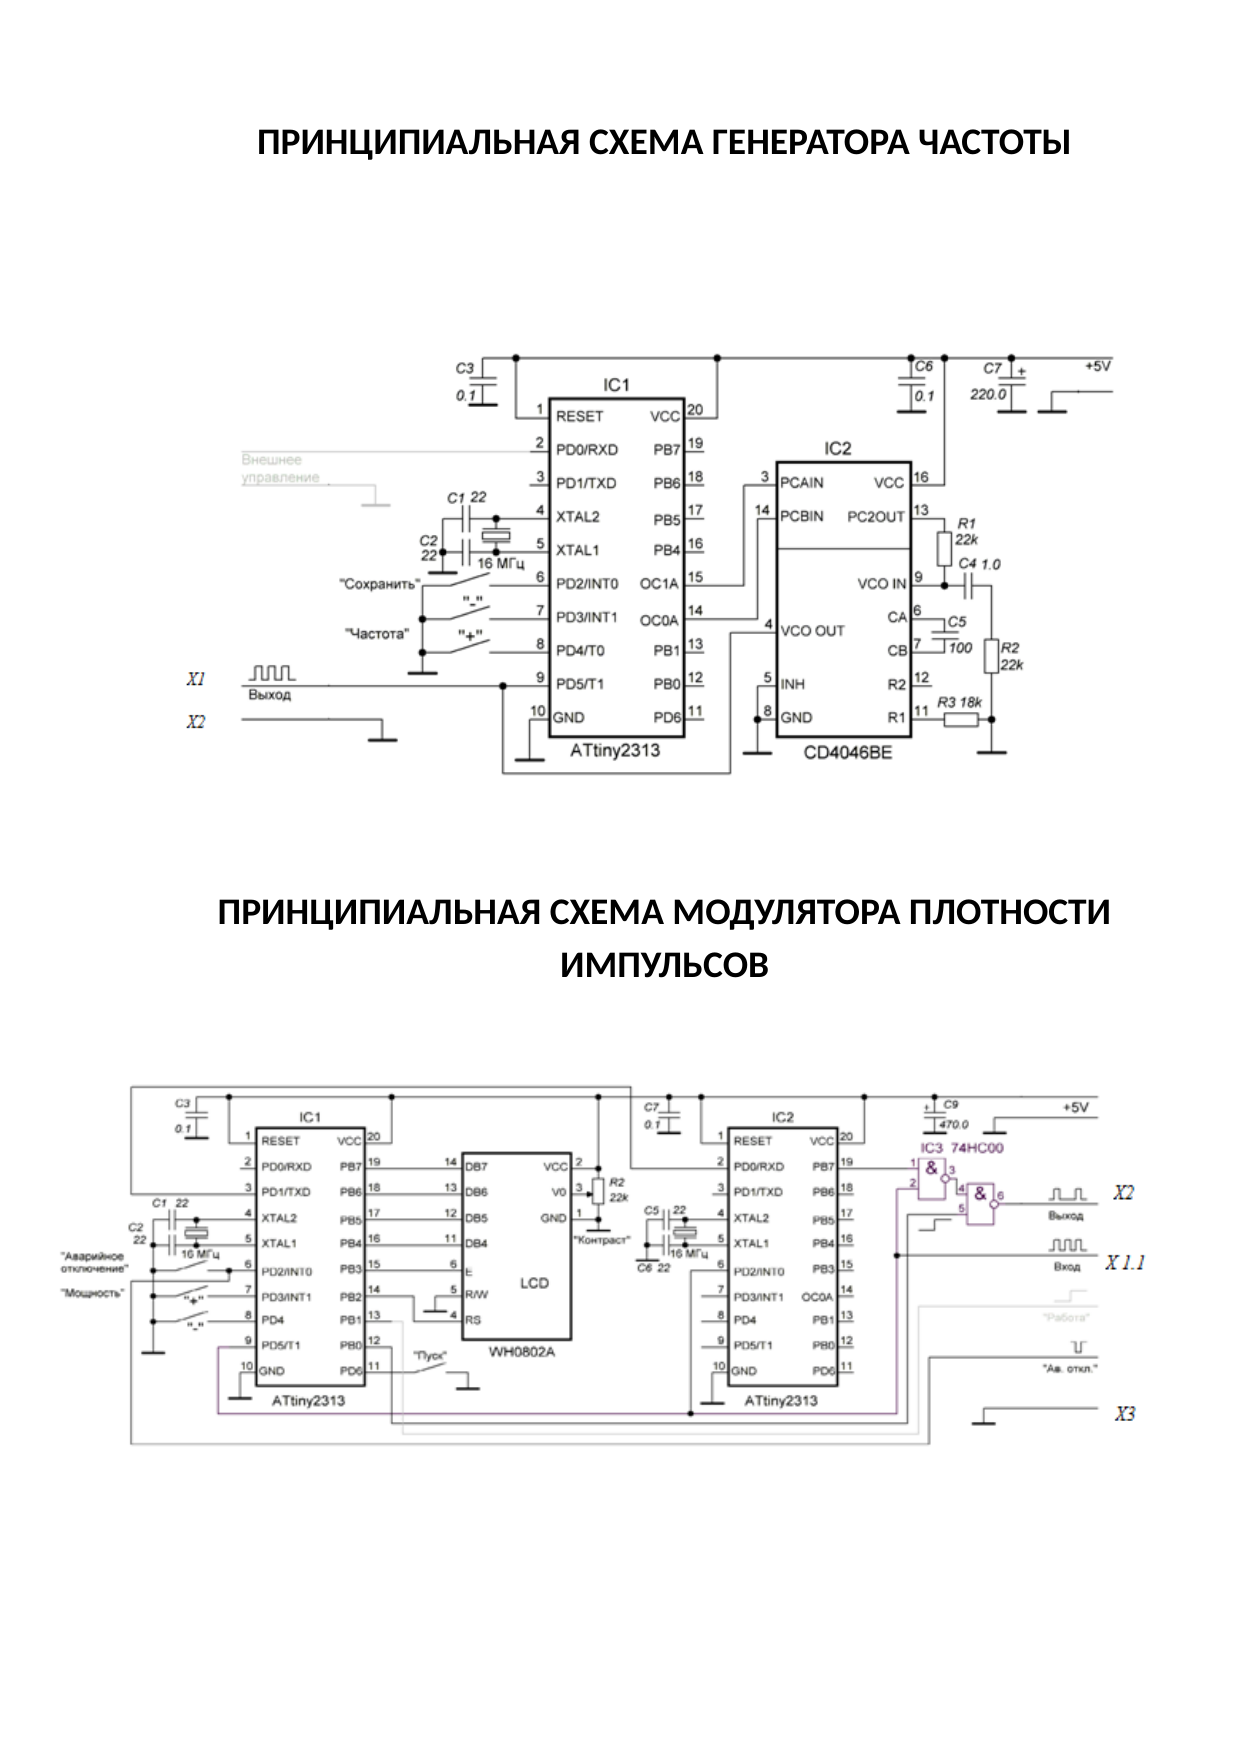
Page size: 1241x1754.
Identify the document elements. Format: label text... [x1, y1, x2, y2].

text ПРИНЦИПИАЛЬНАЯ СХЕМА ГЕНЕРАТОРА ЧАСТОТЫ [177, 118, 1152, 164]
picture [36, 1031, 1187, 1499]
picture [177, 297, 1152, 811]
text ПРИНЦИПИАЛЬНАЯ СХЕМА МОДУЛЯТОРА ПЛОТНОСТИ ИМПУЛЬСОВ [177, 888, 1152, 987]
